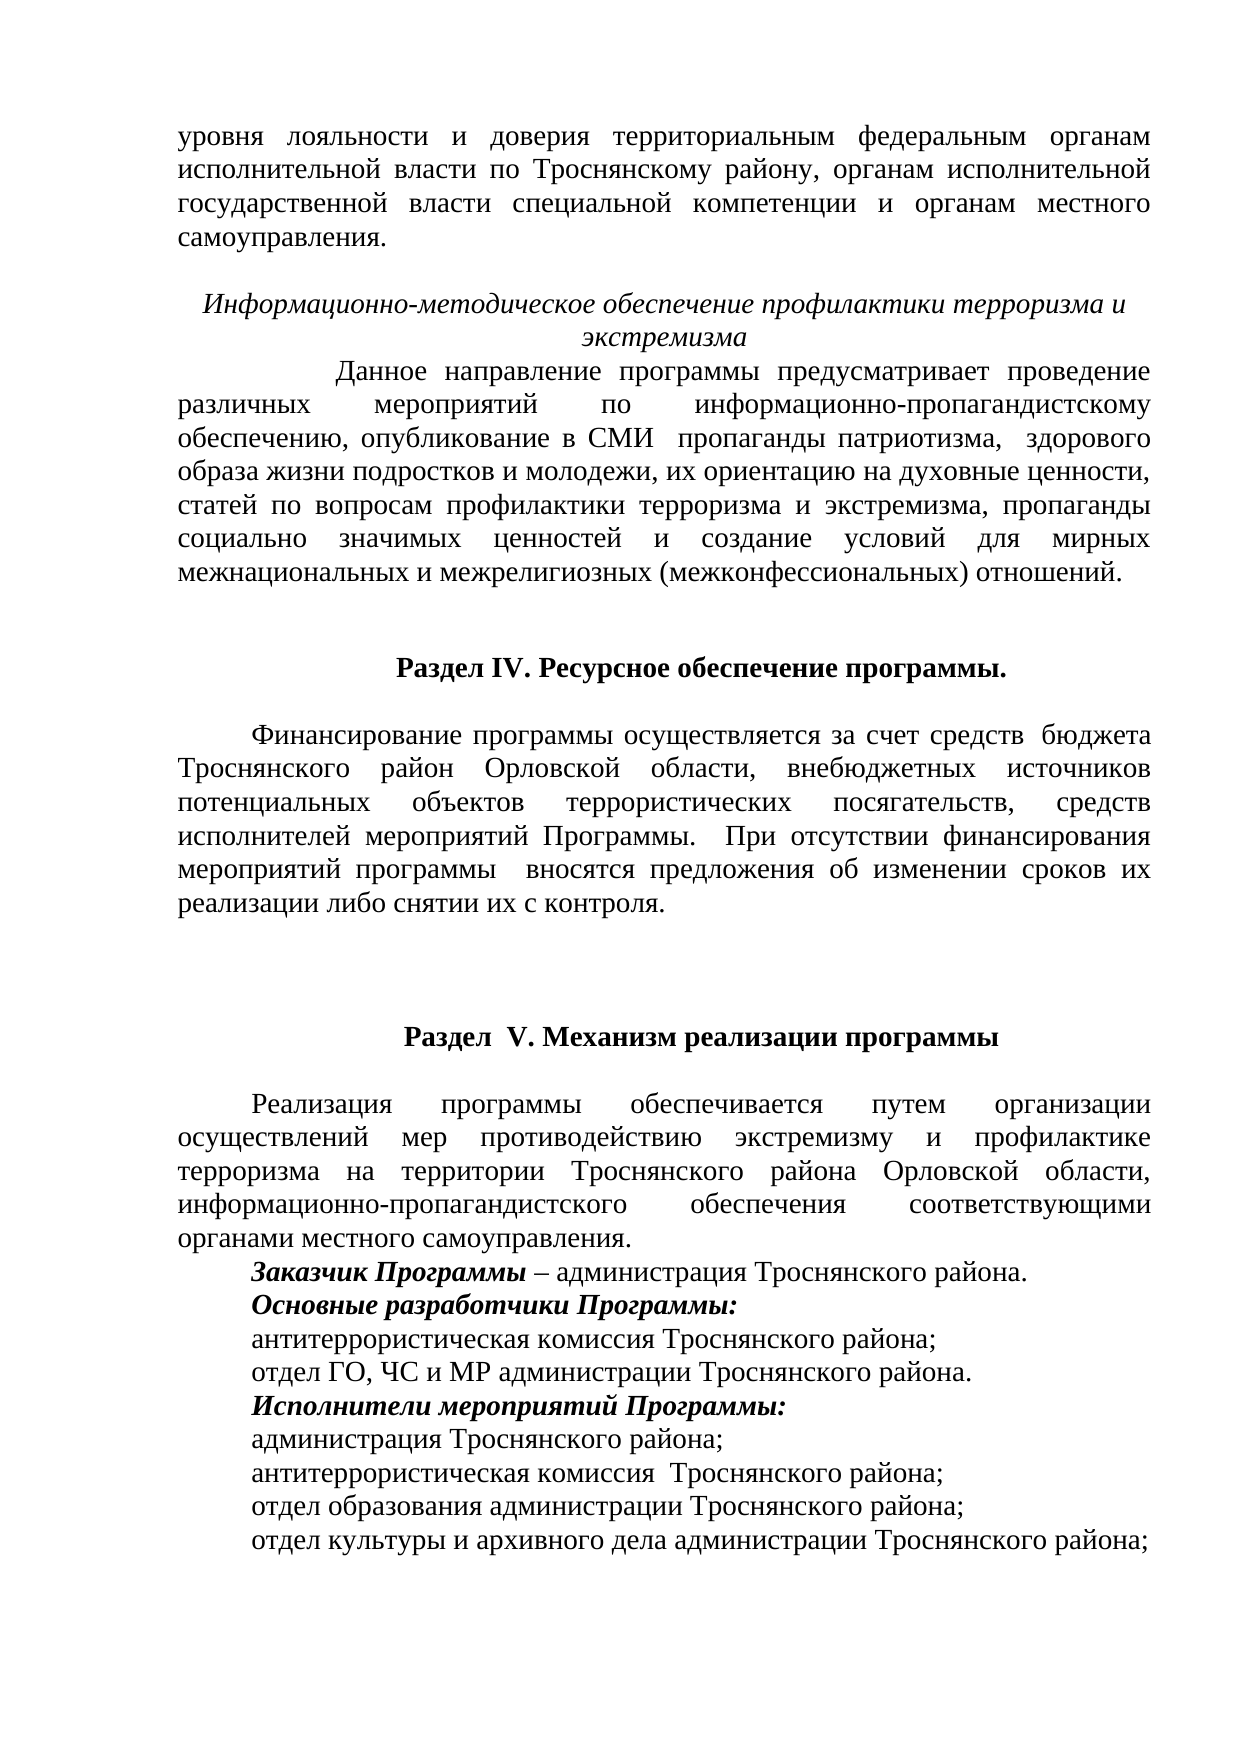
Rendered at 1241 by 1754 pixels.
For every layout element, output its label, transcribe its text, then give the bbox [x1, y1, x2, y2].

text отдел ГО, ЧС и МР администрации Троснянского района. [177, 1354, 1152, 1388]
text Данное направление программы предусматривает проведение различных мероприятий по информационно-пропагандистскому обеспечению, опубликование в СМИ пропаганды патриотизма, здорового образа жизни подростков и молодежи, их ориентацию на духовные ценности, статей по вопросам профилактики терроризма и экстремизма, пропаганды социально значимых ценностей и создание условий для мирных межнациональных и межрелигиозных (межконфессиональных) отношений. [177, 353, 1152, 588]
text антитеррористическая комиссия Троснянского района; [177, 1321, 1152, 1354]
text Информационно-методическое обеспечение профилактики терроризма и экстремизма [177, 286, 1152, 353]
text антитеррористическая комиссия Троснянского района; [177, 1455, 1152, 1488]
text Финансирование программы осуществляется за счет средств бюджета Троснянского район Орловской области, внебюджетных источников потенциальных объектов террористических посягательств, средств исполнителей мероприятий Программы. При отсутствии финансирования мероприятий программы вносятся предложения об изменении сроков их реализации либо снятии их с контроля. [177, 717, 1152, 918]
text Заказчик Программы – администрация Троснянского района. [177, 1254, 1152, 1287]
text отдел культуры и архивного дела администрации Троснянского района; [177, 1522, 1152, 1556]
text Основные разработчики Программы: [177, 1287, 1152, 1321]
text администрация Троснянского района; [177, 1421, 1152, 1455]
text Исполнители мероприятий Программы: [177, 1388, 1152, 1421]
text Раздел V. Механизм реализации программы [177, 1019, 1152, 1052]
text отдел образования администрации Троснянского района; [177, 1488, 1152, 1522]
text Раздел IV. Ресурсное обеспечение программы. [177, 650, 1152, 683]
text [177, 118, 1152, 252]
text Реализация программы обеспечивается путем организации осуществлений мер противодействию экстремизму и профилактике терроризма на территории Троснянского района Орловской области, информационно-пропагандистского обеспечения соответствующими органами местного самоуправления. [177, 1086, 1152, 1254]
